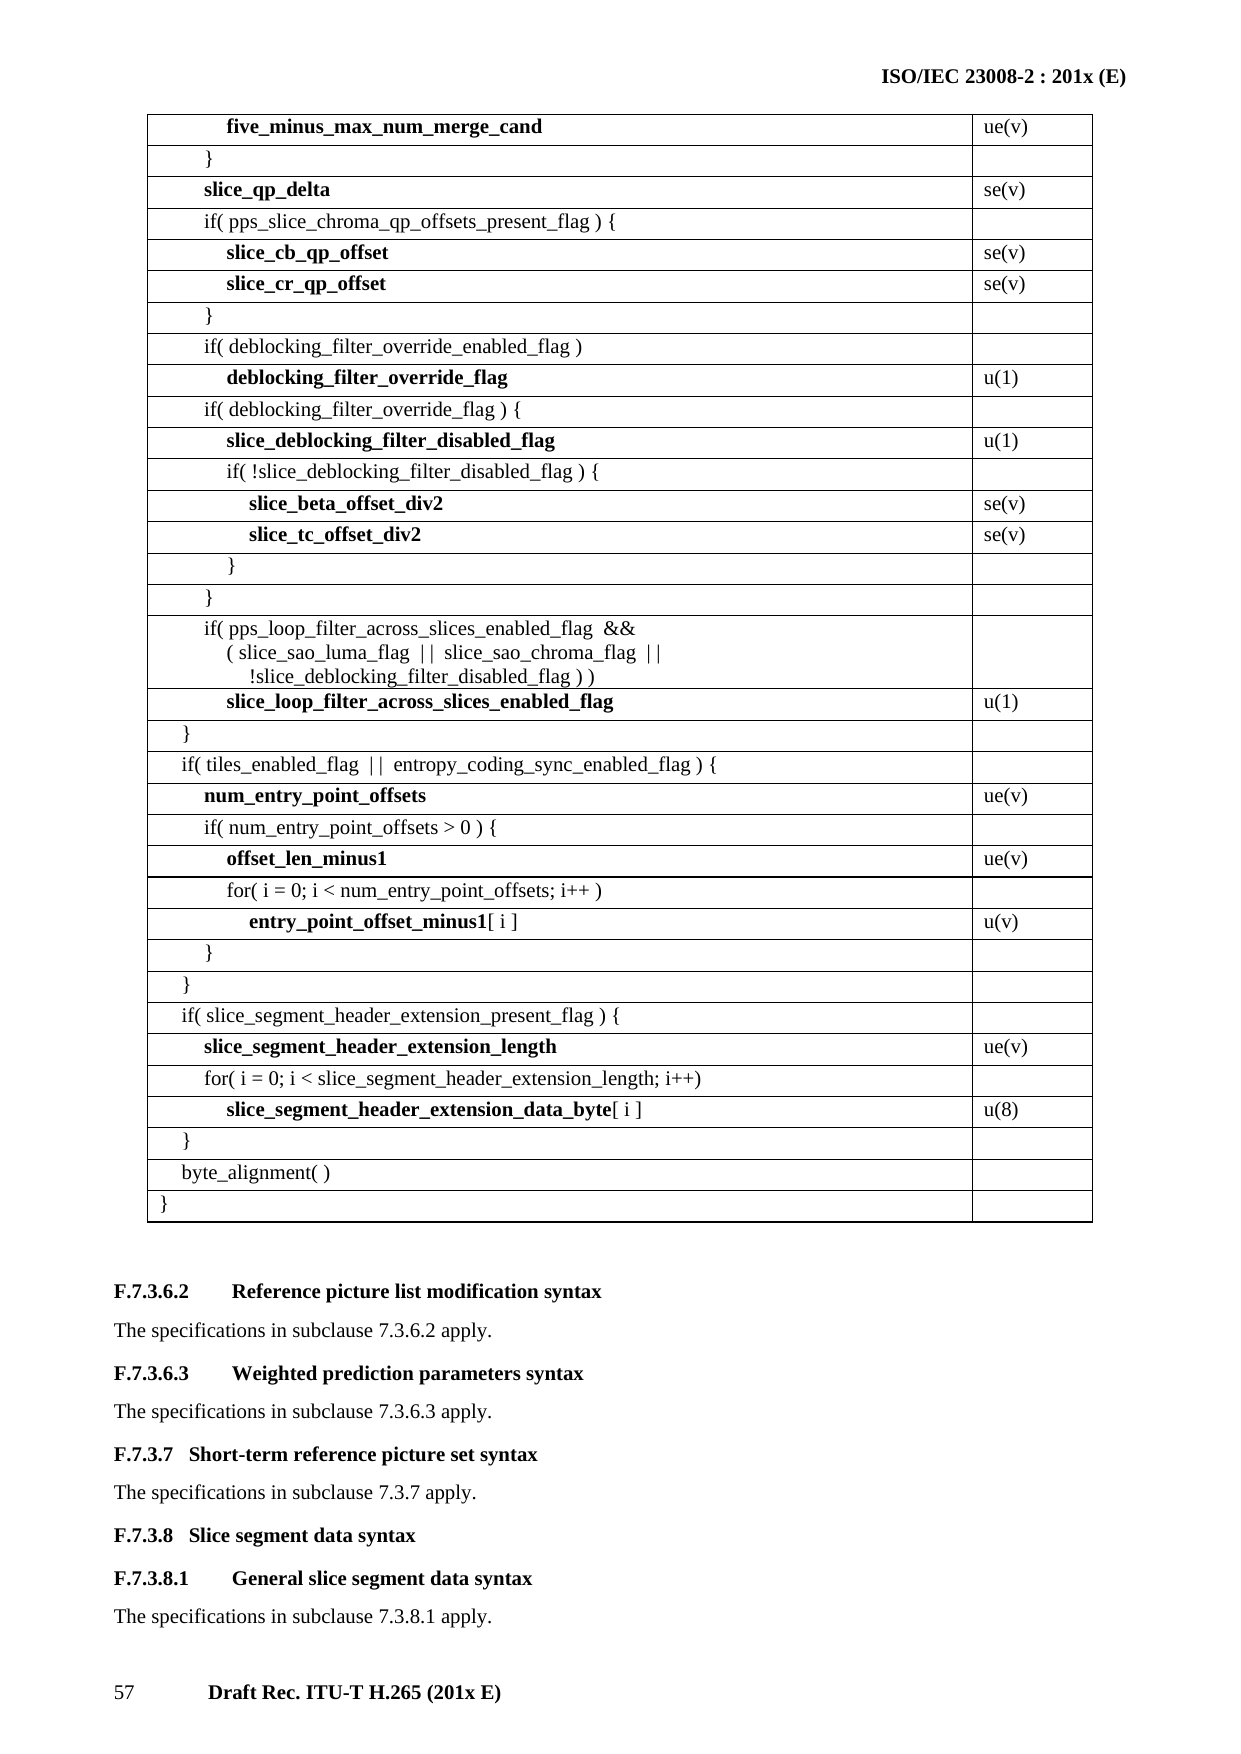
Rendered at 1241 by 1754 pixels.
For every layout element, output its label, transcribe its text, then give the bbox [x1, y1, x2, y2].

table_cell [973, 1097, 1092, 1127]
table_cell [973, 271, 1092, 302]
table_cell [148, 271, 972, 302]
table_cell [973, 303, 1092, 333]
list Slice segment data syntax [113, 1523, 1127, 1547]
list Weighted prediction parameters syntax [113, 1361, 1127, 1385]
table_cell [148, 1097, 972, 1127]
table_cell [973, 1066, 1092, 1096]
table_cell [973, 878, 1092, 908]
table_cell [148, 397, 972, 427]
text The specifications in subclause 7.3.7 apply. [113, 1480, 1127, 1504]
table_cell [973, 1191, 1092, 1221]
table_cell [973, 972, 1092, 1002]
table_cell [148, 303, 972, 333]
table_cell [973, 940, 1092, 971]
text The specifications in subclause 7.3.6.2 apply. [113, 1318, 1127, 1342]
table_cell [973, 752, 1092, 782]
list Reference picture list modification syntax [113, 1279, 1127, 1303]
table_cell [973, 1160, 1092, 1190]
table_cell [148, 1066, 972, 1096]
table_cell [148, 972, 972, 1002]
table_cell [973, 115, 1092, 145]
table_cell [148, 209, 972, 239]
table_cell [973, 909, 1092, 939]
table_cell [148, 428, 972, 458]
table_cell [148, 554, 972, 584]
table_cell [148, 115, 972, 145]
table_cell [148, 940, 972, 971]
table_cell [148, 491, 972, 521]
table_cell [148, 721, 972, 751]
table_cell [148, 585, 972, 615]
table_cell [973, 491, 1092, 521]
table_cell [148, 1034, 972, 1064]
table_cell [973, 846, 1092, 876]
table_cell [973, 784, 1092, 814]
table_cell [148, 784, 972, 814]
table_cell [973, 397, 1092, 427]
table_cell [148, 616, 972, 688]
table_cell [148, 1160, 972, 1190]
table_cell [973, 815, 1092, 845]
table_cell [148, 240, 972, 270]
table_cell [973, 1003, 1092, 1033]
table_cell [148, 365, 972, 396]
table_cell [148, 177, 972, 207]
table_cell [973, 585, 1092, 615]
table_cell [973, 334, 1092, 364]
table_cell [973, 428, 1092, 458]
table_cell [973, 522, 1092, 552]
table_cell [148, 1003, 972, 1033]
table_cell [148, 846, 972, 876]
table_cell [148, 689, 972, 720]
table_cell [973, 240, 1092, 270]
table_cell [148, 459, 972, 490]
text The specifications in subclause 7.3.8.1 apply. [113, 1604, 1127, 1628]
list Short-term reference picture set syntax [113, 1442, 1127, 1466]
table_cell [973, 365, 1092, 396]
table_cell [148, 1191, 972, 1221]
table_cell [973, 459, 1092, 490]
list General slice segment data syntax [113, 1566, 1127, 1590]
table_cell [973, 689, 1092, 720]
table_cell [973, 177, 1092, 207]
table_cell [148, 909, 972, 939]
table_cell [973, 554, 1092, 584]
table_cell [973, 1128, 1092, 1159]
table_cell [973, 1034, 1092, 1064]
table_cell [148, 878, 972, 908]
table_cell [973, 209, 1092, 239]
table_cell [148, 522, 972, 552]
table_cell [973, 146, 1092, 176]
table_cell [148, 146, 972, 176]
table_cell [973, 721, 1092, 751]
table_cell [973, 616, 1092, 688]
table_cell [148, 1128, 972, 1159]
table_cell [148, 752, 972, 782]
text The specifications in subclause 7.3.6.3 apply. [113, 1399, 1127, 1423]
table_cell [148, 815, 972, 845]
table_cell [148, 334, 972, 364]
